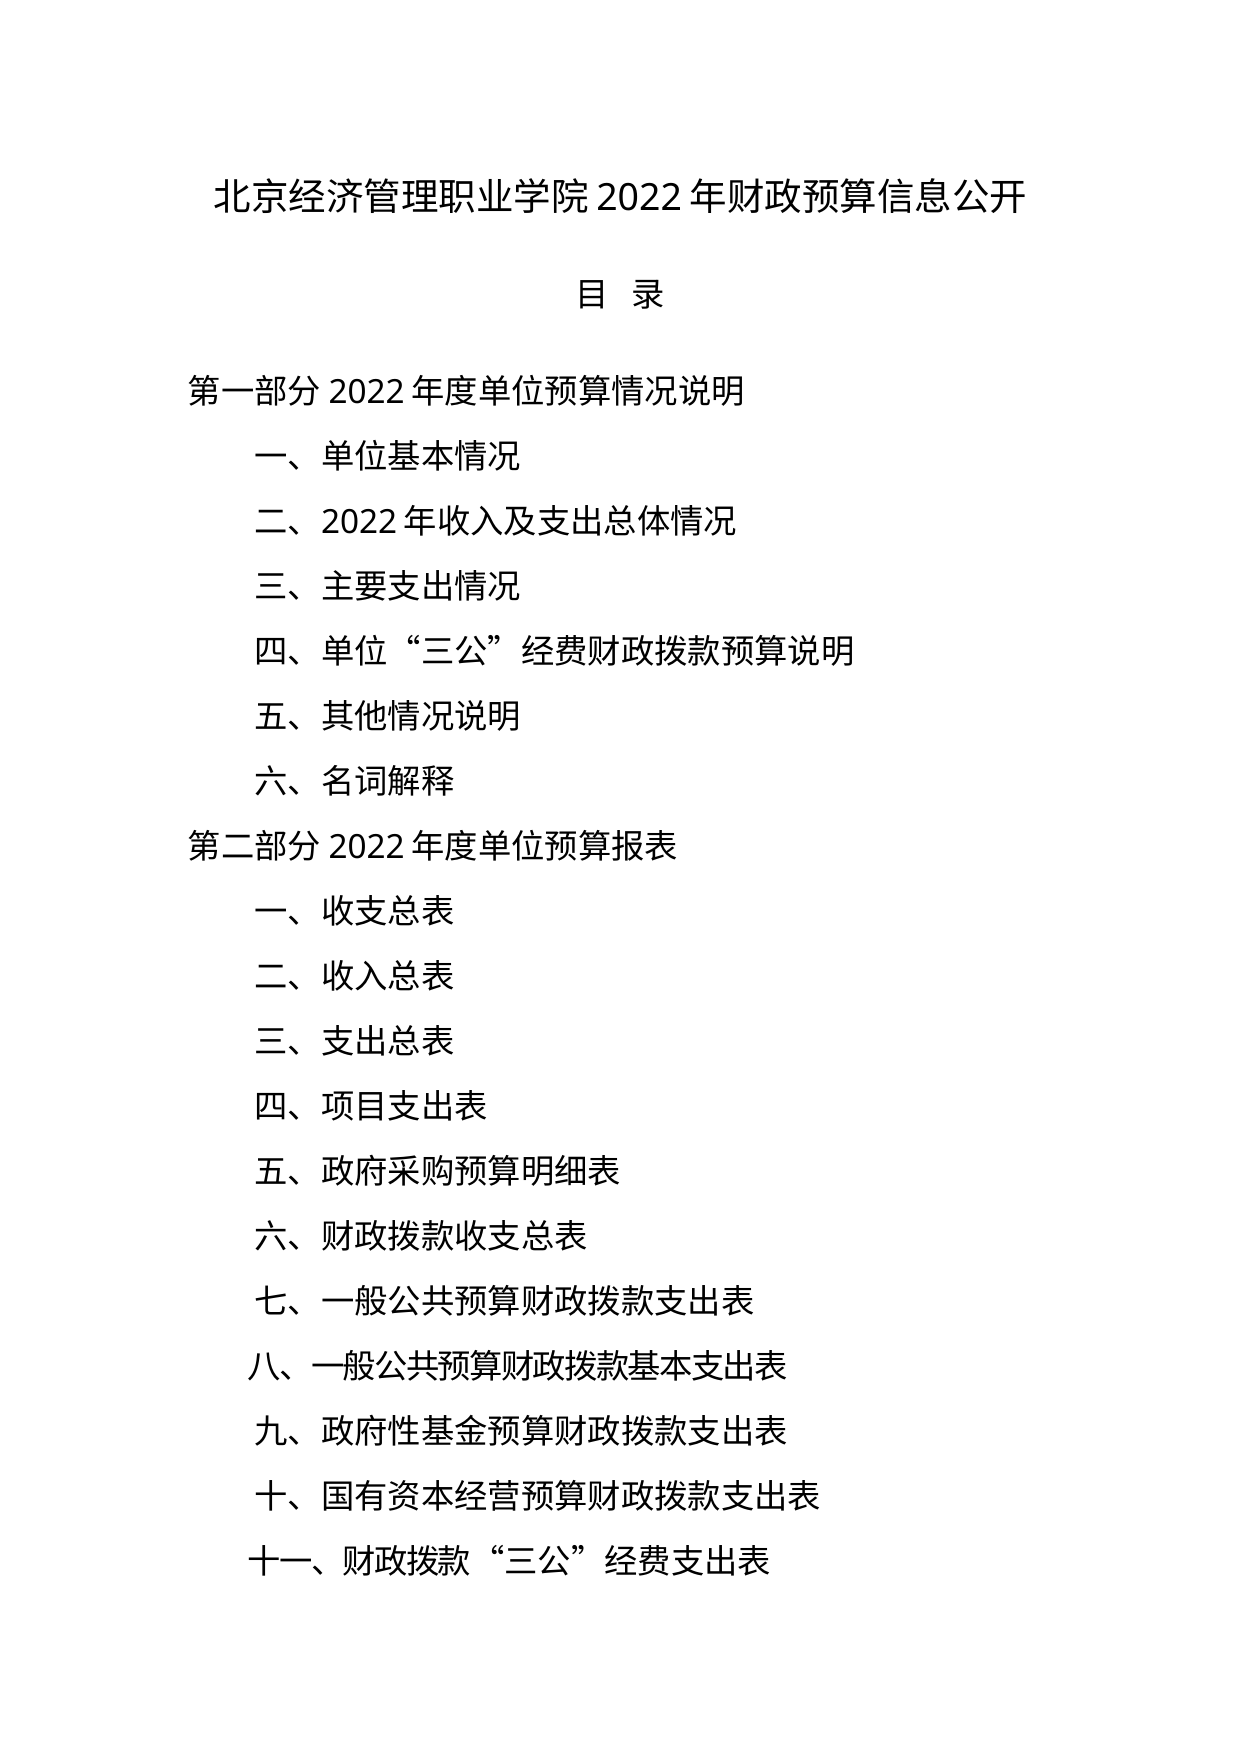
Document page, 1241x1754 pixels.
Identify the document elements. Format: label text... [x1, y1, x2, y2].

text 十、国有资本经营预算财政拨款支出表 [187, 1462, 1053, 1527]
text 八、一般公共预算财政拨款基本支出表 [187, 1332, 1053, 1397]
text 一、收支总表 [187, 877, 1053, 942]
text 五、政府采购预算明细表 [187, 1137, 1053, 1202]
text 二、2022年收入及支出总体情况 [187, 487, 1053, 552]
text 一、单位基本情况 [187, 422, 1053, 487]
text 四、项目支出表 [187, 1072, 1053, 1137]
text 三、主要支出情况 [187, 552, 1053, 617]
text 二、收入总表 [187, 942, 1053, 1007]
text 第一部分 2022年度单位预算情况说明 [187, 357, 1053, 422]
text 目 录 [187, 259, 1053, 324]
text 七、一般公共预算财政拨款支出表 [187, 1267, 1053, 1332]
text 十一、财政拨款“三公”经费支出表 [187, 1527, 1053, 1592]
text 五、其他情况说明 [187, 682, 1053, 747]
text 六、财政拨款收支总表 [187, 1202, 1053, 1267]
text 三、支出总表 [187, 1007, 1053, 1072]
text 九、政府性基金预算财政拨款支出表 [187, 1397, 1053, 1462]
text 四、单位“三公”经费财政拨款预算说明 [187, 617, 1053, 682]
text 第二部分 2022年度单位预算报表 [187, 812, 1053, 877]
text 六、名词解释 [187, 747, 1053, 812]
text 北京经济管理职业学院2022年财政预算信息公开 [187, 162, 1053, 227]
